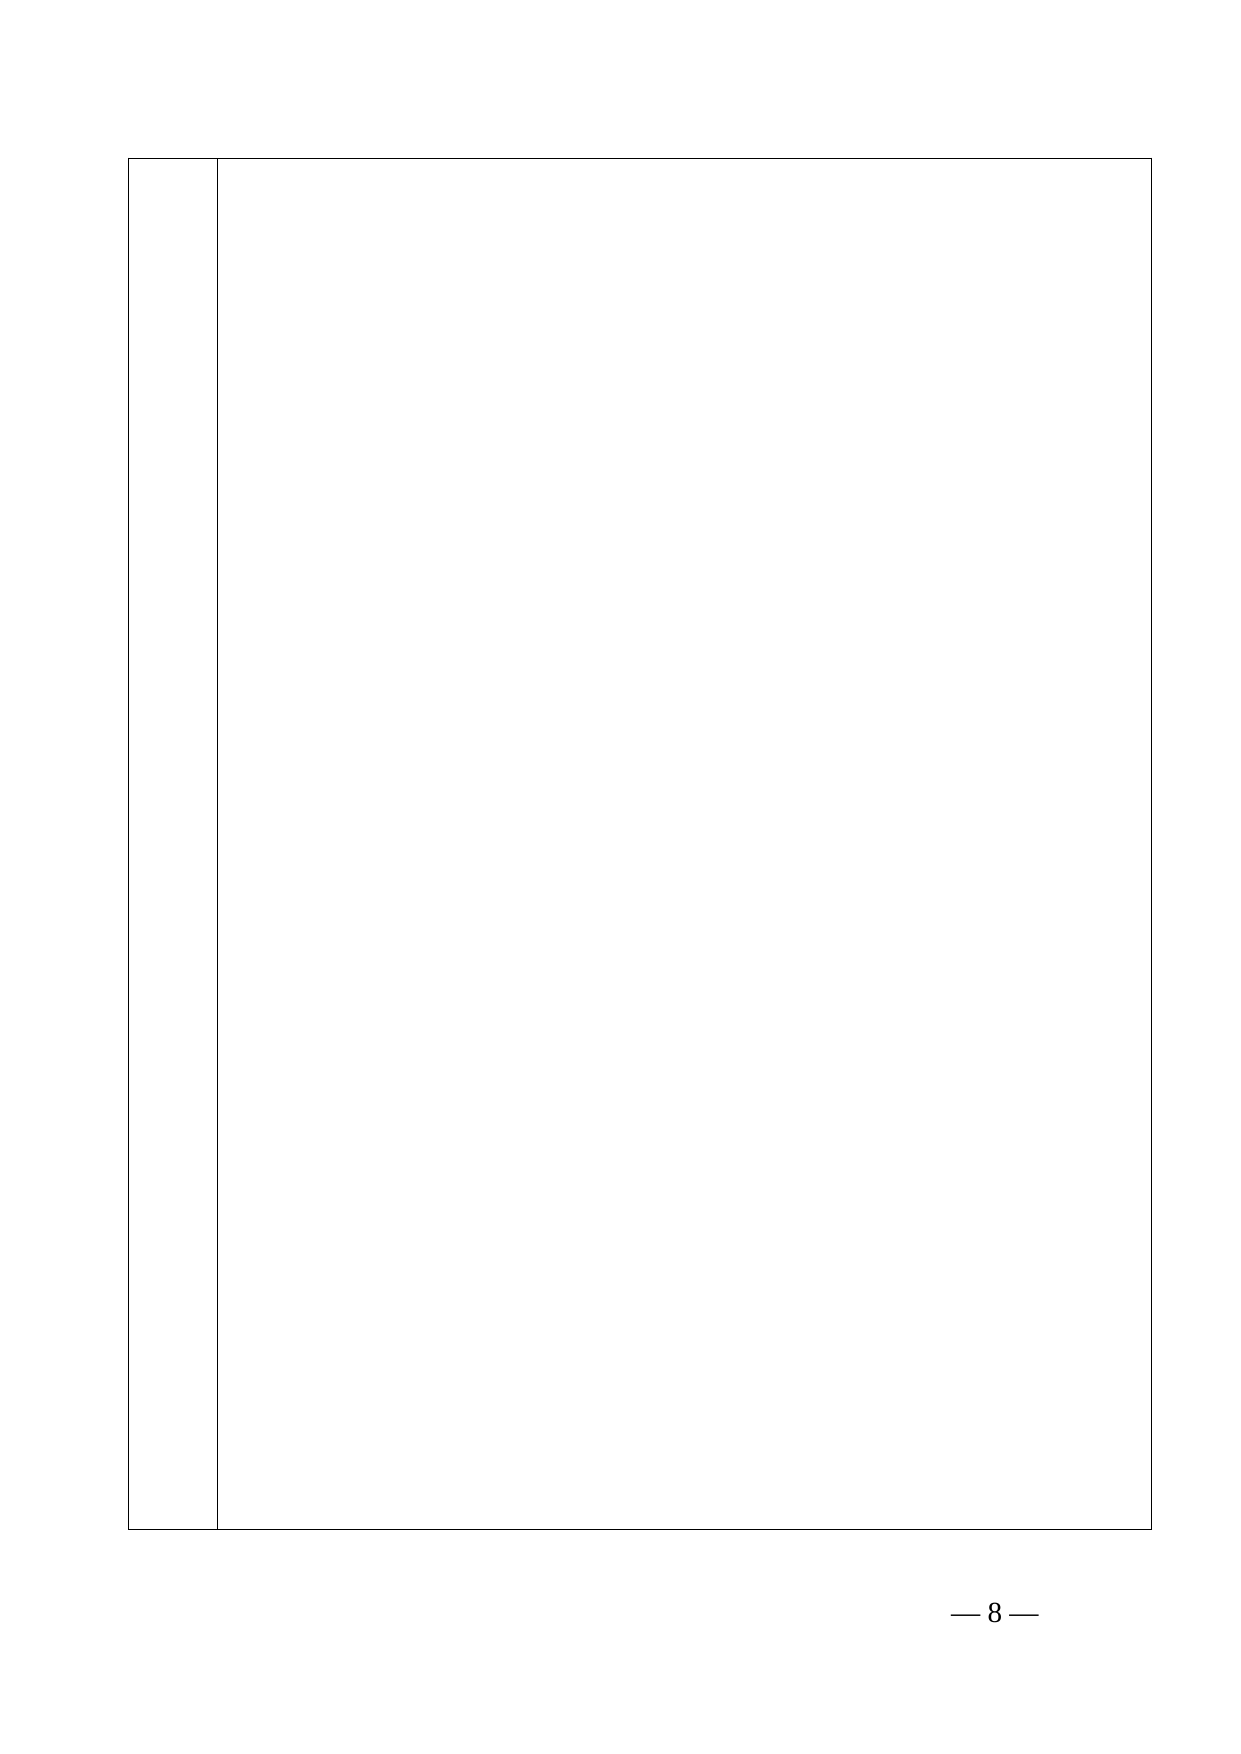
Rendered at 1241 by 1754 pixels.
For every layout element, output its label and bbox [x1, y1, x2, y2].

table_cell [218, 159, 1151, 1529]
